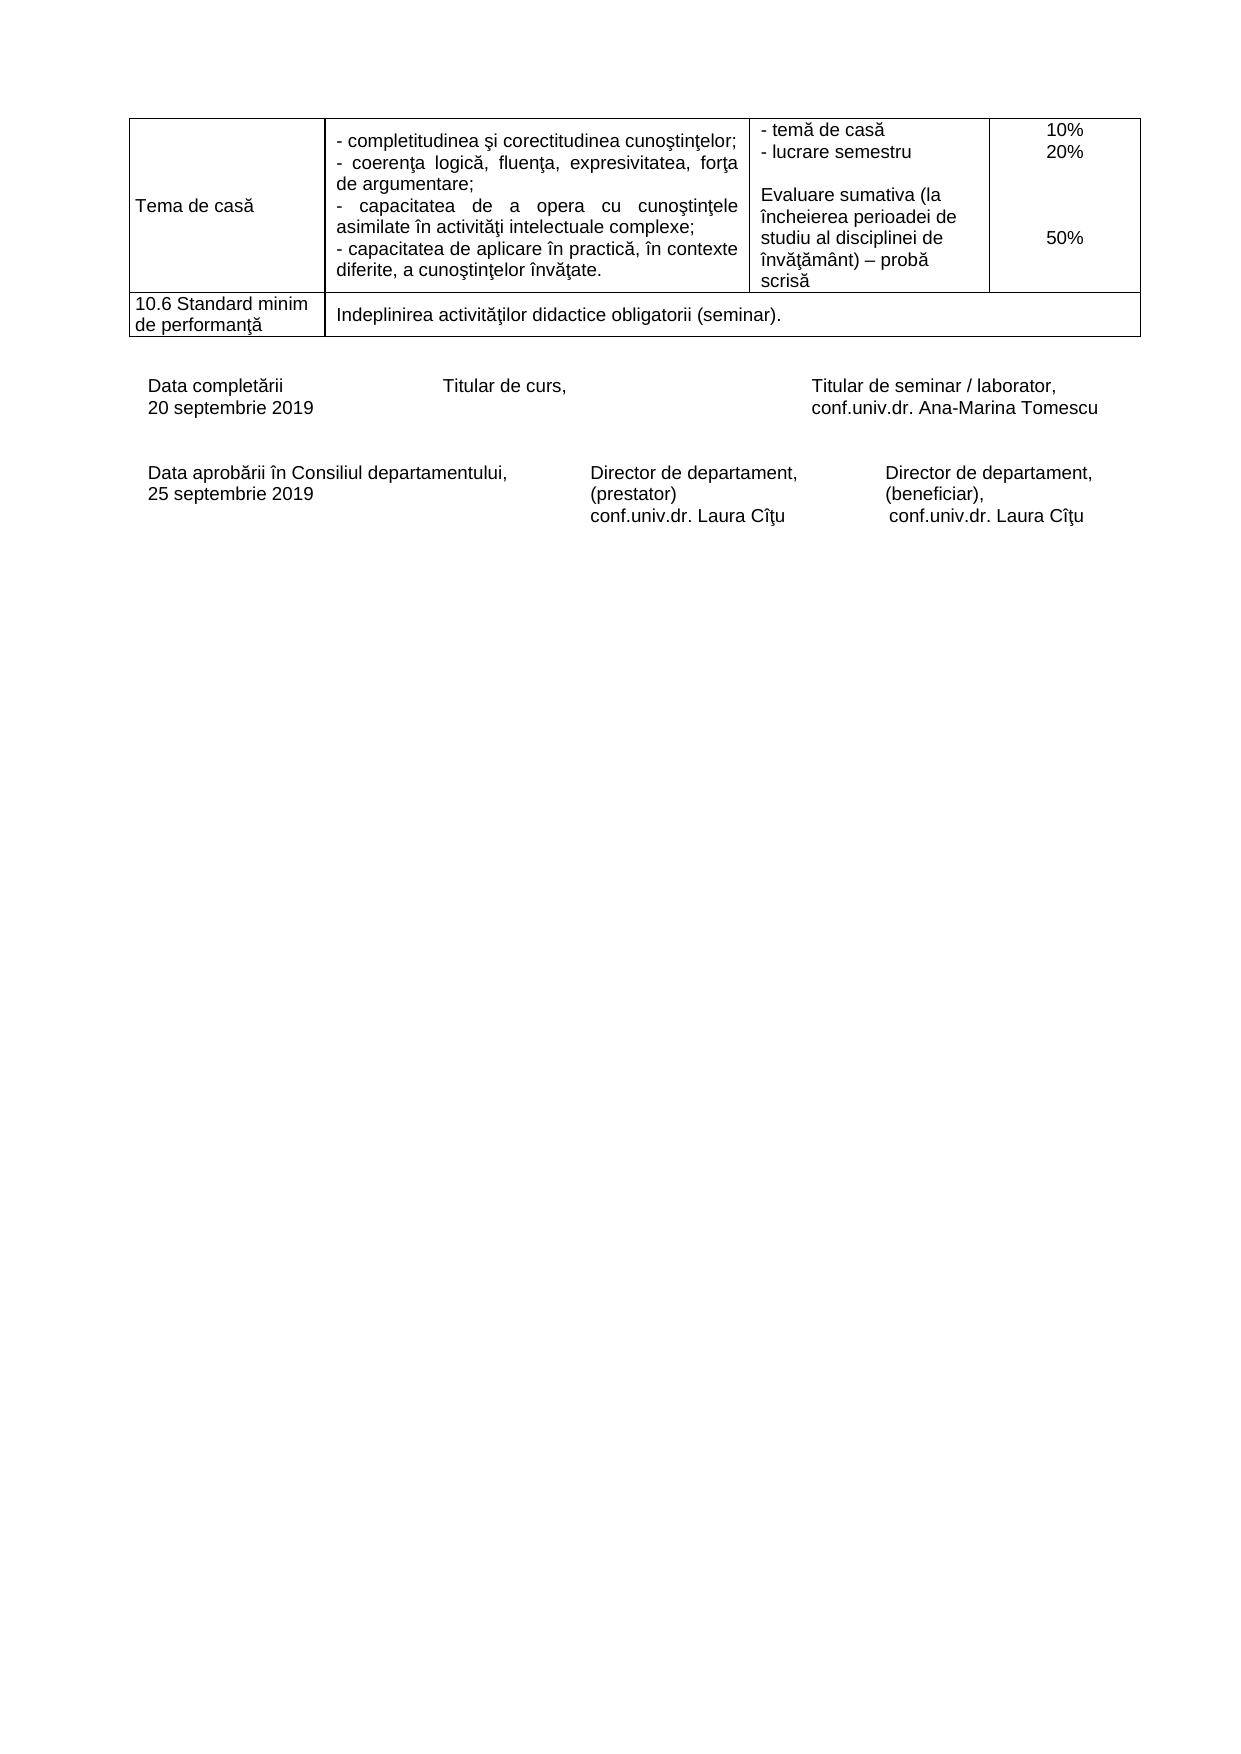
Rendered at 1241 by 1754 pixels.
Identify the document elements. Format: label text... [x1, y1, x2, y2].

table_cell 10.6 Standard minim de performanţă [130, 293, 324, 336]
text 25 septembrie 2019 (prestator) (beneficiar), [148, 483, 1122, 504]
text Data aprobării în Consiliul departamentului, Director de departament, Director de departament, [148, 461, 1122, 483]
text Data completării Titular de curs, Titular de seminar / laborator, [148, 375, 1122, 397]
text 20 septembrie 2019 conf.univ.dr. Ana-Marina Tomescu [148, 397, 1122, 418]
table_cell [750, 119, 989, 292]
text conf.univ.dr. Laura Cîţu conf.univ.dr. Laura Cîţu [148, 504, 1122, 526]
table_cell 20% 10% 20% 50% [990, 119, 1140, 292]
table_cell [326, 119, 749, 292]
table_cell Indeplinirea activităţilor didactice obligatorii (seminar). [326, 293, 1140, 336]
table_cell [130, 119, 324, 292]
